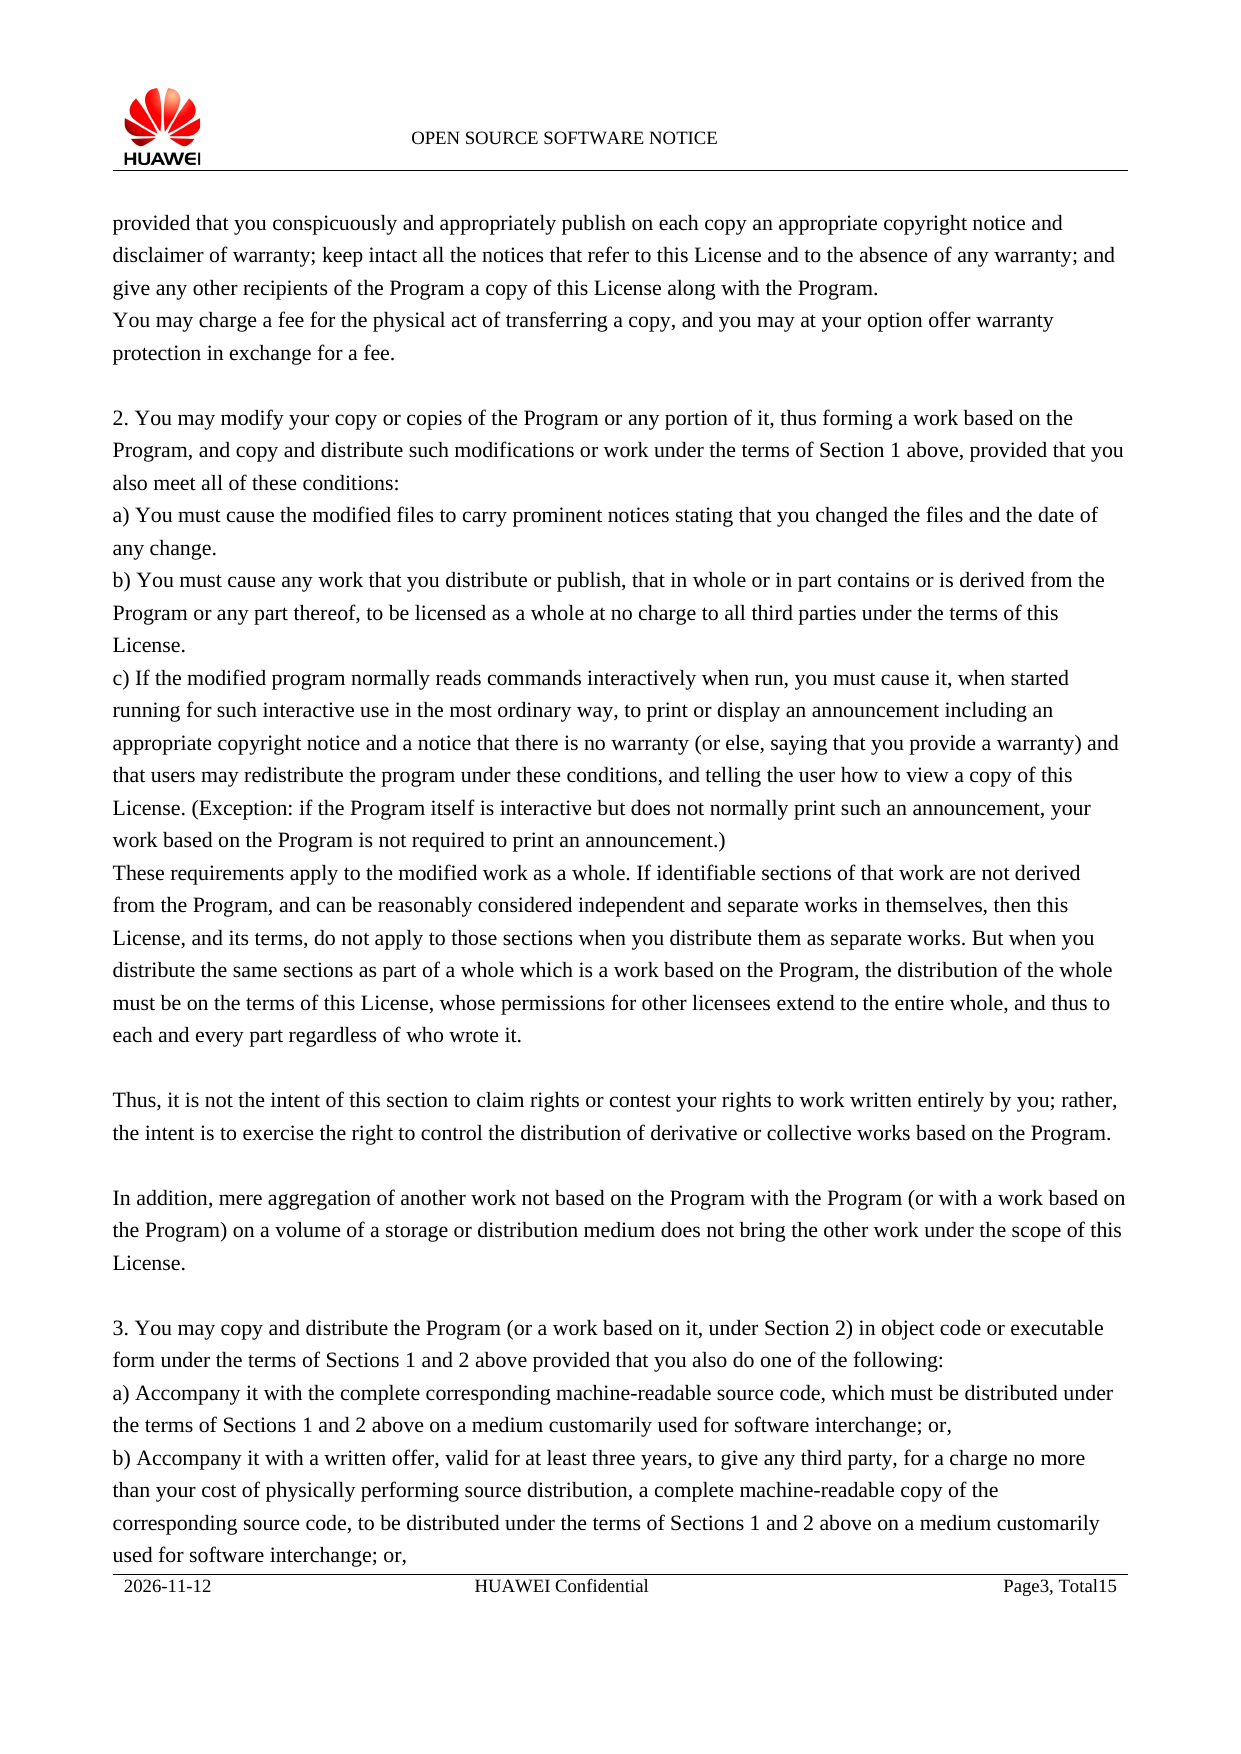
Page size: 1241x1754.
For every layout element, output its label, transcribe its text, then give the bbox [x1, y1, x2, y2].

picture [124, 88, 201, 165]
